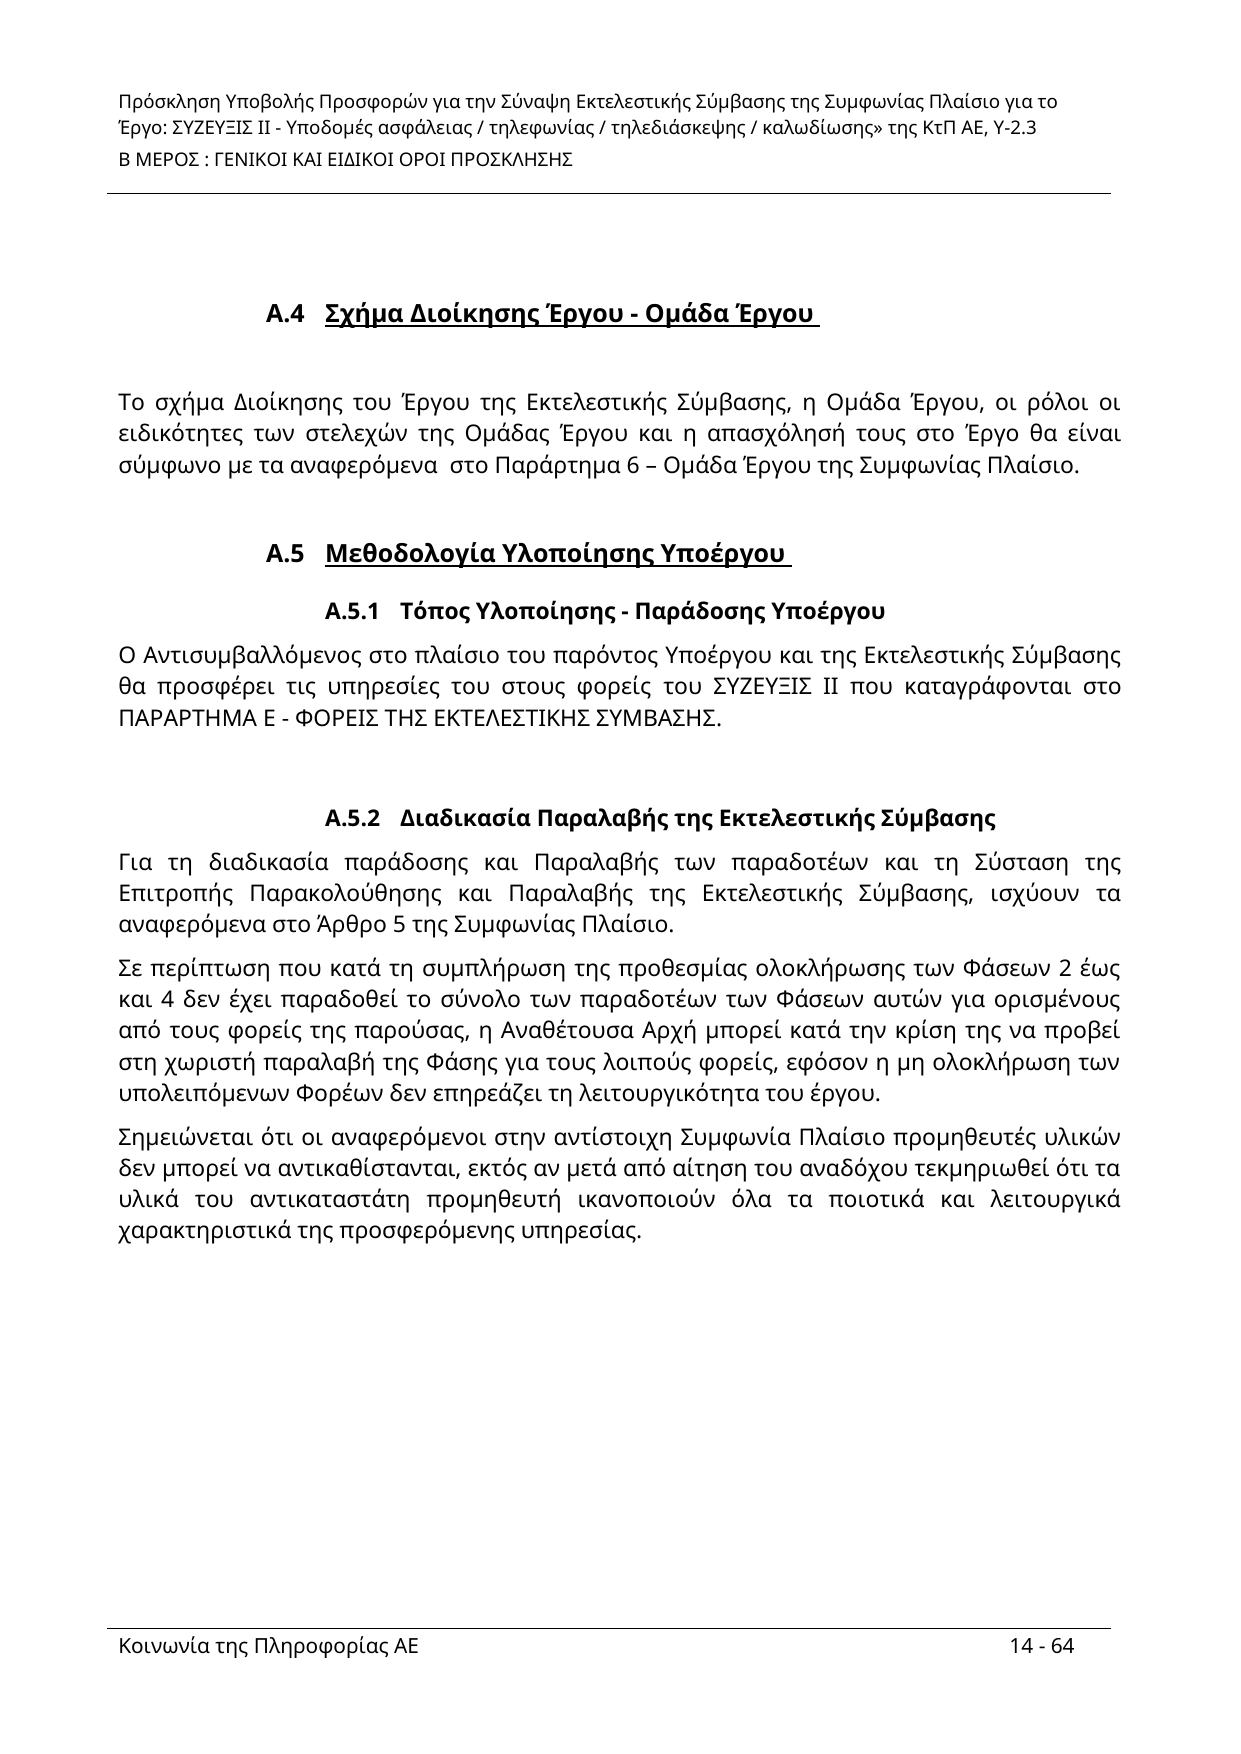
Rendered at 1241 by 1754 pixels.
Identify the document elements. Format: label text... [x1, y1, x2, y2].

subtitle Διαδικασία Παραλαβής της Εκτελεστικής Σύμβασης [325, 801, 1122, 833]
subtitle Μεθοδολογία Υλοποίησης Υποέργου [266, 536, 1122, 570]
text Ο Αντισυμβαλλόμενος στο πλαίσιο του παρόντος Υποέργου και της Εκτελεστικής Σύμβασης θα προσφέρει τις υπηρεσίες του στους φορείς του ΣΥΖΕΥΞΙΣ ΙΙ που καταγράφονται στο ΠΑΡΑΡΤΗΜΑ Ε - ΦΟΡΕΙΣ ΤΗΣ ΕΚΤΕΛΕΣΤΙΚΗΣ ΣΥΜΒΑΣΗΣ. [118, 639, 1122, 733]
subtitle Σχήμα Διοίκησης Έργου - Ομάδα Έργου [266, 296, 1122, 330]
text Για τη διαδικασία παράδοσης και Παραλαβής των παραδοτέων και τη Σύσταση της Επιτροπής Παρακολούθησης και Παραλαβής της Εκτελεστικής Σύμβασης, ισχύουν τα αναφερόμενα στο Άρθρο 5 της Συμφωνίας Πλαίσιο. [118, 845, 1122, 939]
text Το σχήμα Διοίκησης του Έργου της Εκτελεστικής Σύμβασης, η Ομάδα Έργου, οι ρόλοι οι ειδικότητες των στελεχών της Ομάδας Έργου και η απασχόλησή τους στο Έργο θα είναι σύμφωνο με τα αναφερόμενα στο Παράρτημα 6 – Ομάδα Έργου της Συμφωνίας Πλαίσιο. [118, 386, 1122, 480]
text Σε περίπτωση που κατά τη συμπλήρωση της προθεσμίας ολοκλήρωσης των Φάσεων 2 έως και 4 δεν έχει παραδοθεί το σύνολο των παραδοτέων των Φάσεων αυτών για ορισμένους από τους φορείς της παρούσας, η Αναθέτουσα Αρχή μπορεί κατά την κρίση της να προβεί στη χωριστή παραλαβή της Φάσης για τους λοιπούς φορείς, εφόσον η μη ολοκλήρωση των υπολειπόμενων Φορέων δεν επηρεάζει τη λειτουργικότητα του έργου. [118, 951, 1122, 1108]
subtitle Τόπος Υλοποίησης - Παράδοσης Υποέργου [325, 595, 1122, 626]
text Σημειώνεται ότι οι αναφερόμενοι στην αντίστοιχη Συμφωνία Πλαίσιο προμηθευτές υλικών δεν μπορεί να αντικαθίστανται, εκτός αν μετά από αίτηση του αναδόχου τεκμηριωθεί ότι τα υλικά του αντικαταστάτη προμηθευτή ικανοποιούν όλα τα ποιοτικά και λειτουργικά χαρακτηριστικά της προσφερόμενης υπηρεσίας. [118, 1120, 1122, 1245]
